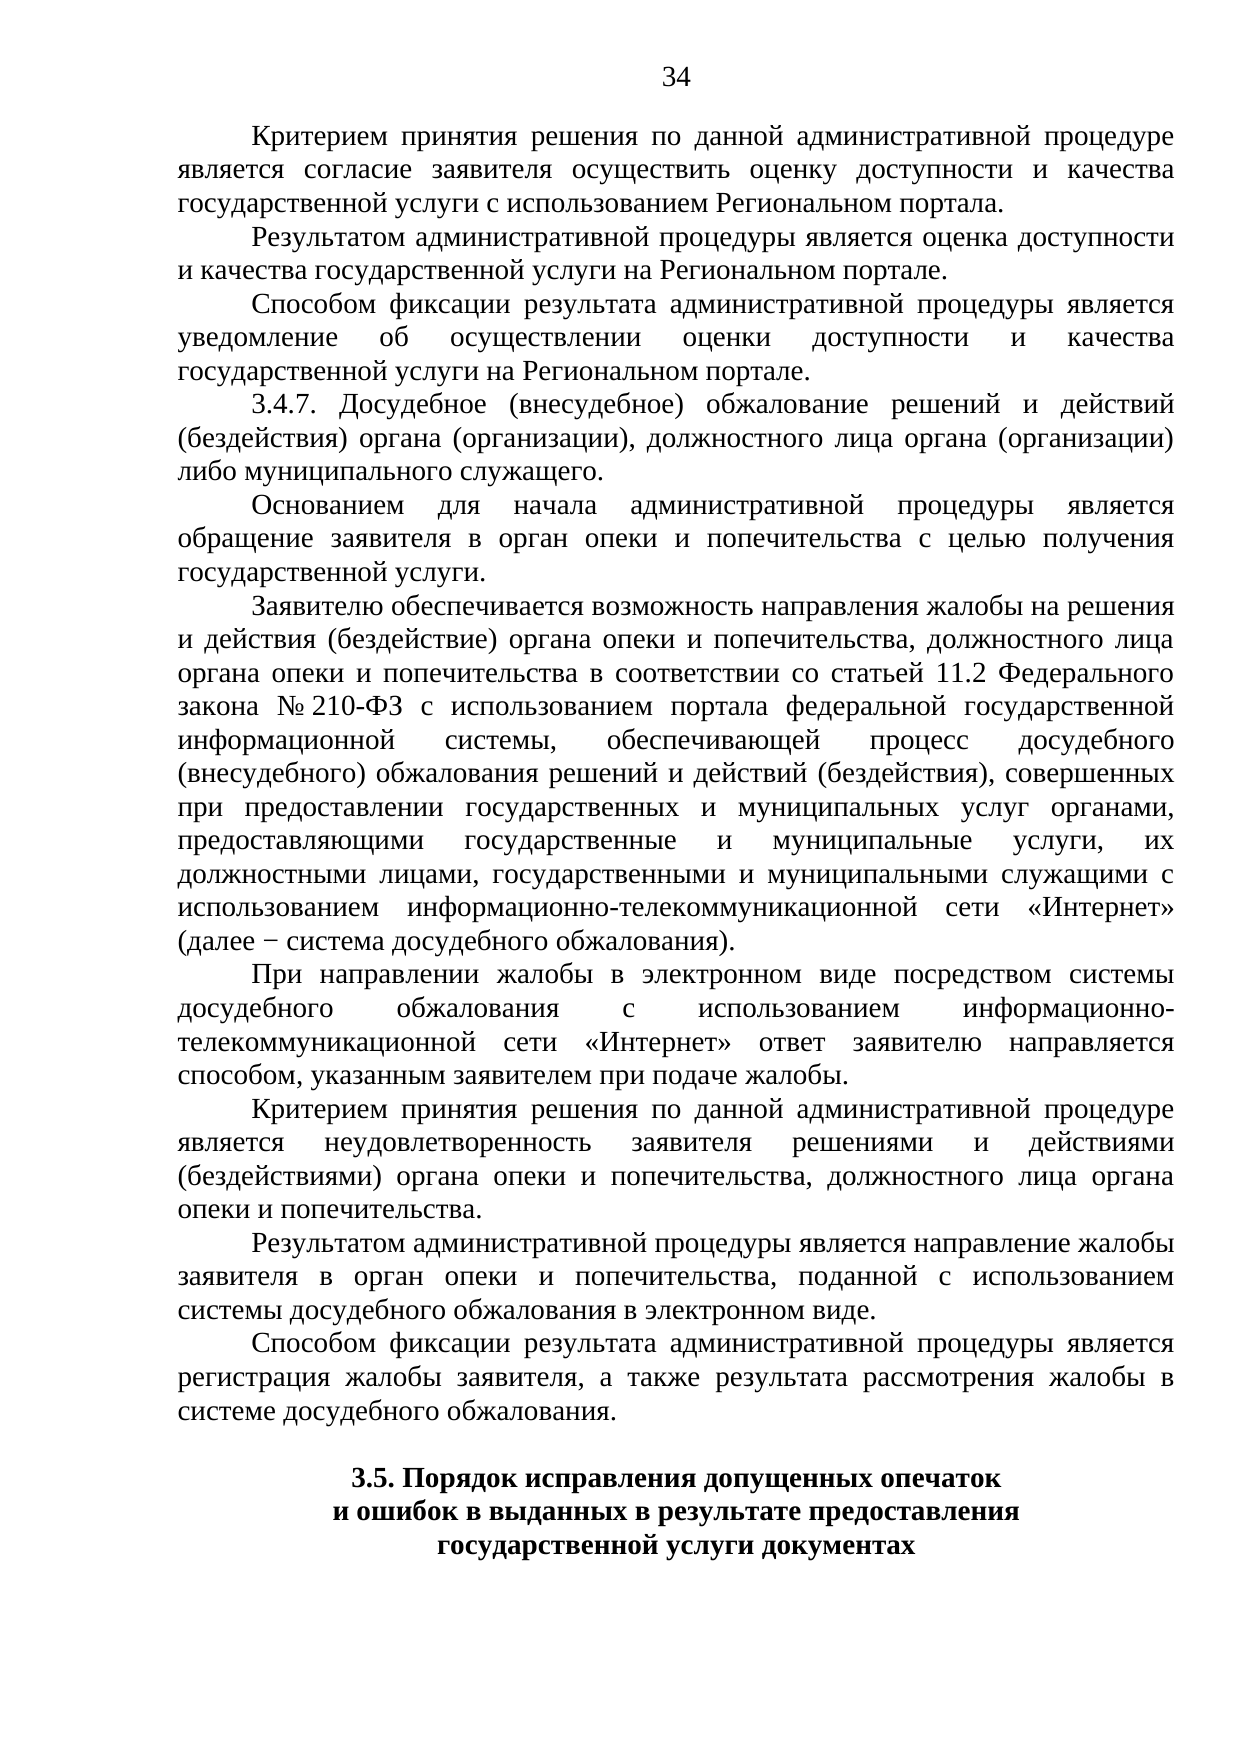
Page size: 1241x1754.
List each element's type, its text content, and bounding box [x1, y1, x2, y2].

text Основанием для начала административной процедуры является обращение заявителя в орган опеки и попечительства с целью получения государственной услуги. [177, 487, 1175, 588]
text 3.5. Порядок исправления допущенных опечаток [177, 1460, 1175, 1493]
text Заявителю обеспечивается возможность направления жалобы на решения и действия (бездействие) органа опеки и попечительства, должностного лица органа опеки и попечительства в соответствии со статьей 11.2 Федерального закона № 210-ФЗ с использованием портала федеральной государственной информационной системы, обеспечивающей процесс досудебного (внесудебного) обжалования решений и действий (бездействия), совершенных при предоставлении государственных и муниципальных услуг органами, предоставляющими государственные и муниципальные услуги, их должностными лицами, государственными и муниципальными служащими с использованием информационно-телекоммуникационной сети «Интернет» (далее − система досудебного обжалования). [177, 588, 1175, 957]
text и ошибок в выданных в результате предоставления [177, 1493, 1175, 1527]
text Способом фиксации результата административной процедуры является уведомление об осуществлении оценки доступности и качества государственной услуги на Региональном портале. [177, 286, 1175, 386]
text При направлении жалобы в электронном виде посредством системы досудебного обжалования с использованием информационно-телекоммуникационной сети «Интернет» ответ заявителю направляется способом, указанным заявителем при подаче жалобы. [177, 957, 1175, 1091]
text Критерием принятия решения по данной административной процедуре является согласие заявителя осуществить оценку доступности и качества государственной услуги с использованием Региональном портала. [177, 118, 1175, 219]
text Результатом административной процедуры является оценка доступности и качества государственной услуги на Региональном портале. [177, 219, 1175, 286]
text Способом фиксации результата административной процедуры является регистрация жалобы заявителя, а также результата рассмотрения жалобы в системе досудебного обжалования. [177, 1326, 1175, 1426]
text Результатом административной процедуры является направление жалобы заявителя в орган опеки и попечительства, поданной с использованием системы досудебного обжалования в электронном виде. [177, 1225, 1175, 1326]
text 3.4.7. Досудебное (внесудебное) обжалование решений и действий (бездействия) органа (организации), должностного лица органа (организации) либо муниципального служащего. [177, 386, 1175, 487]
text государственной услуги документах [177, 1527, 1175, 1560]
text Критерием принятия решения по данной административной процедуре является неудовлетворенность заявителя решениями и действиями (бездействиями) органа опеки и попечительства, должностного лица органа опеки и попечительства. [177, 1091, 1175, 1225]
